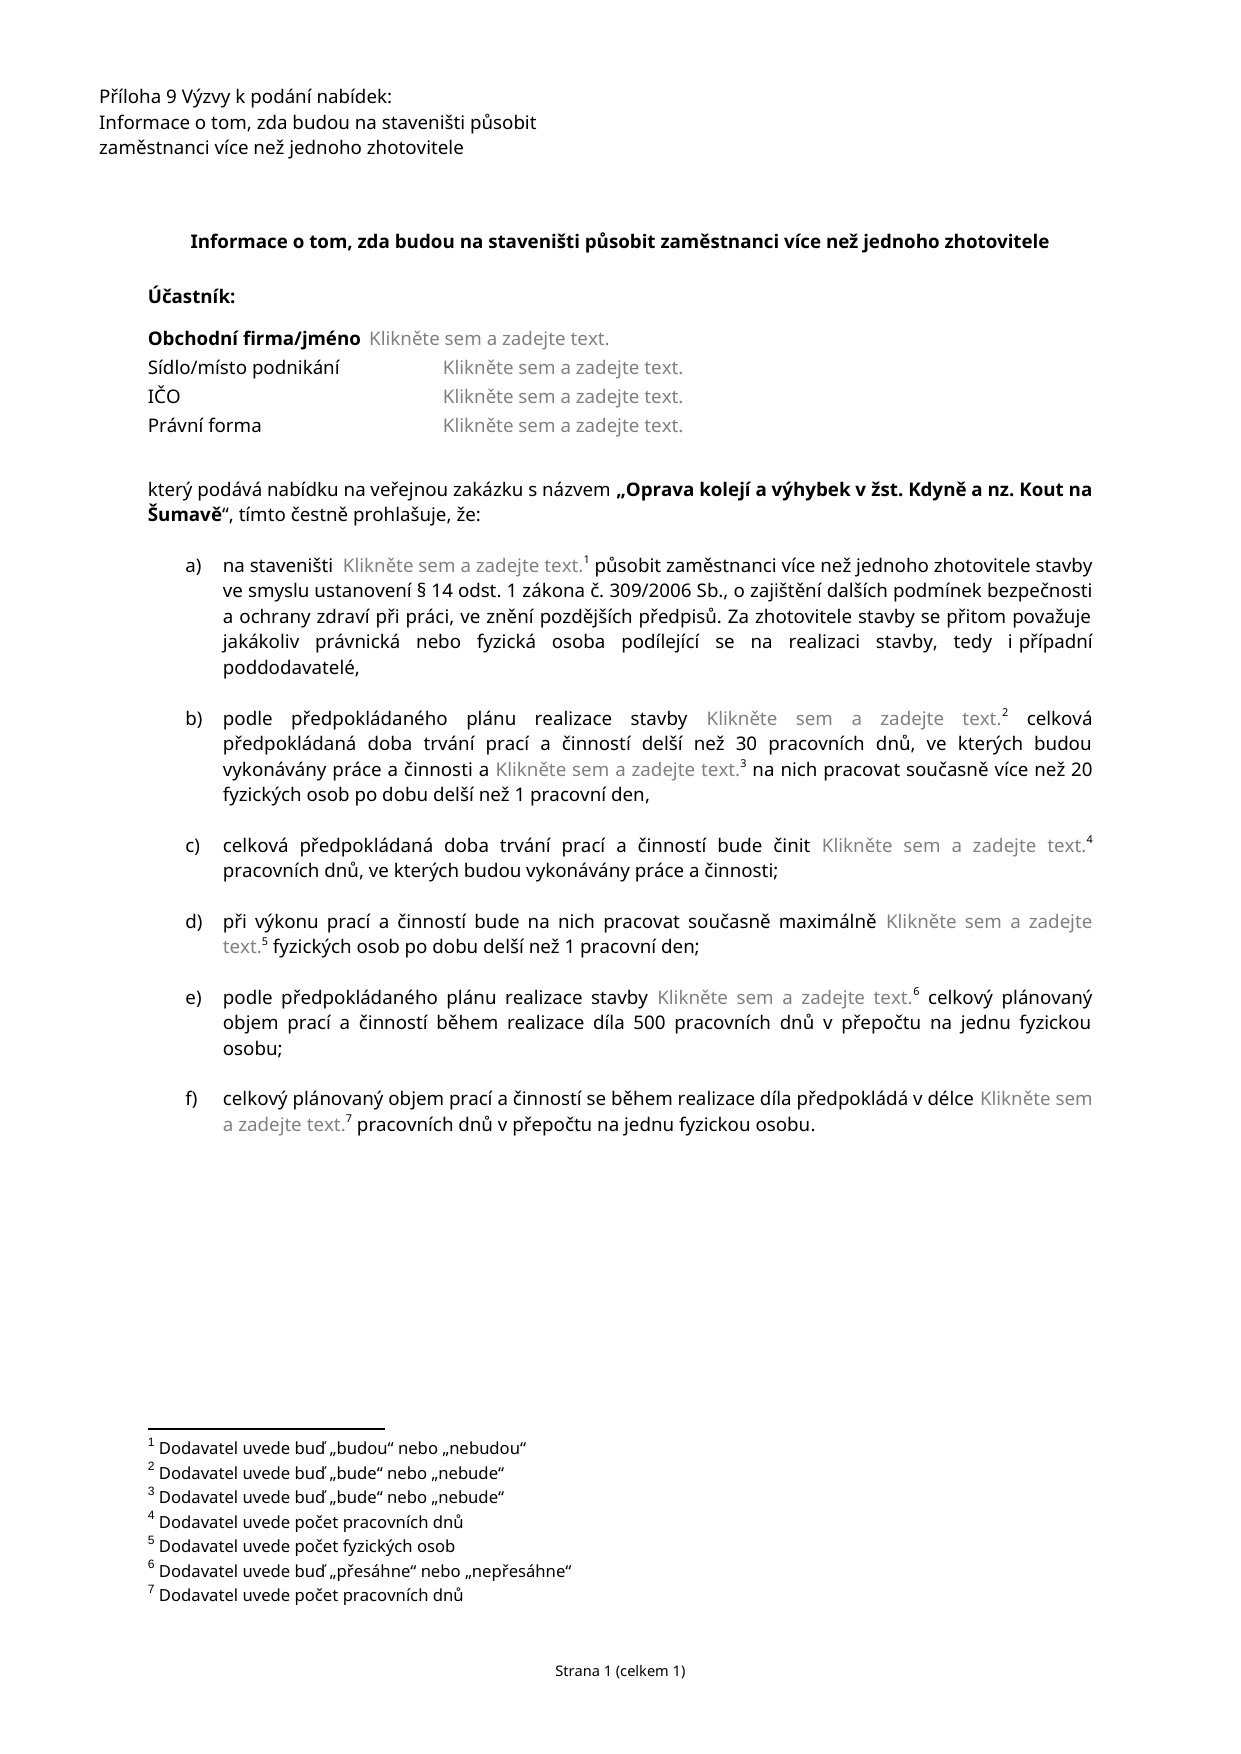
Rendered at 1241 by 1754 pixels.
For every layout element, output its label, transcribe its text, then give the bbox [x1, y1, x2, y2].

list na staveništi působit zaměstnanci více než jednoho zhotovitele stavby ve smyslu ustanovení § 14 odst. 1 zákona č. 309/2006 Sb., o zajištění dalších podmínek bezpečnosti a ochrany zdraví při práci, ve znění pozdějších předpisů. Za zhotovitele stavby se přitom považuje jakákoliv právnická nebo fyzická osoba podílející se na realizaci stavby, tedy i případní poddodavatelé, [185, 552, 1093, 680]
text Sídlo/místo podnikání [148, 351, 1093, 380]
list podle předpokládaného plánu realizace stavby celková předpokládaná doba trvání prací a činností delší než 30 pracovních dnů, ve kterých budou vykonávány práce a činnosti a na nich pracovat současně více než 20 fyzických osob po dobu delší než 1 pracovní den, [185, 705, 1093, 807]
list celkový plánovaný objem prací a činností se během realizace díla předpokládá v délce pracovních dnů v přepočtu na jednu fyzickou osobu. [185, 1086, 1093, 1137]
text který podává nabídku na veřejnou zakázku s názvem „Oprava kolejí a výhybek v žst. Kdyně a nz. Kout na Šumavě“, tímto čestně prohlašuje, že: [148, 476, 1093, 527]
text Obchodní firma/jméno [148, 322, 1093, 351]
text IČO [148, 380, 1093, 409]
list při výkonu prací a činností bude na nich pracovat současně maximálně fyzických osob po dobu delší než 1 pracovní den; [185, 908, 1093, 959]
title Informace o tom, zda budou na staveništi působit zaměstnanci více než jednoho zhotovitele [148, 228, 1093, 254]
text Právní forma [148, 409, 1093, 438]
list celková předpokládaná doba trvání prací a činností bude činit pracovních dnů, ve kterých budou vykonávány práce a činnosti; [185, 832, 1093, 883]
list podle předpokládaného plánu realizace stavby celkový plánovaný objem prací a činností během realizace díla 500 pracovních dnů v přepočtu na jednu fyzickou osobu; [185, 984, 1093, 1061]
text Účastník: [148, 279, 1093, 310]
